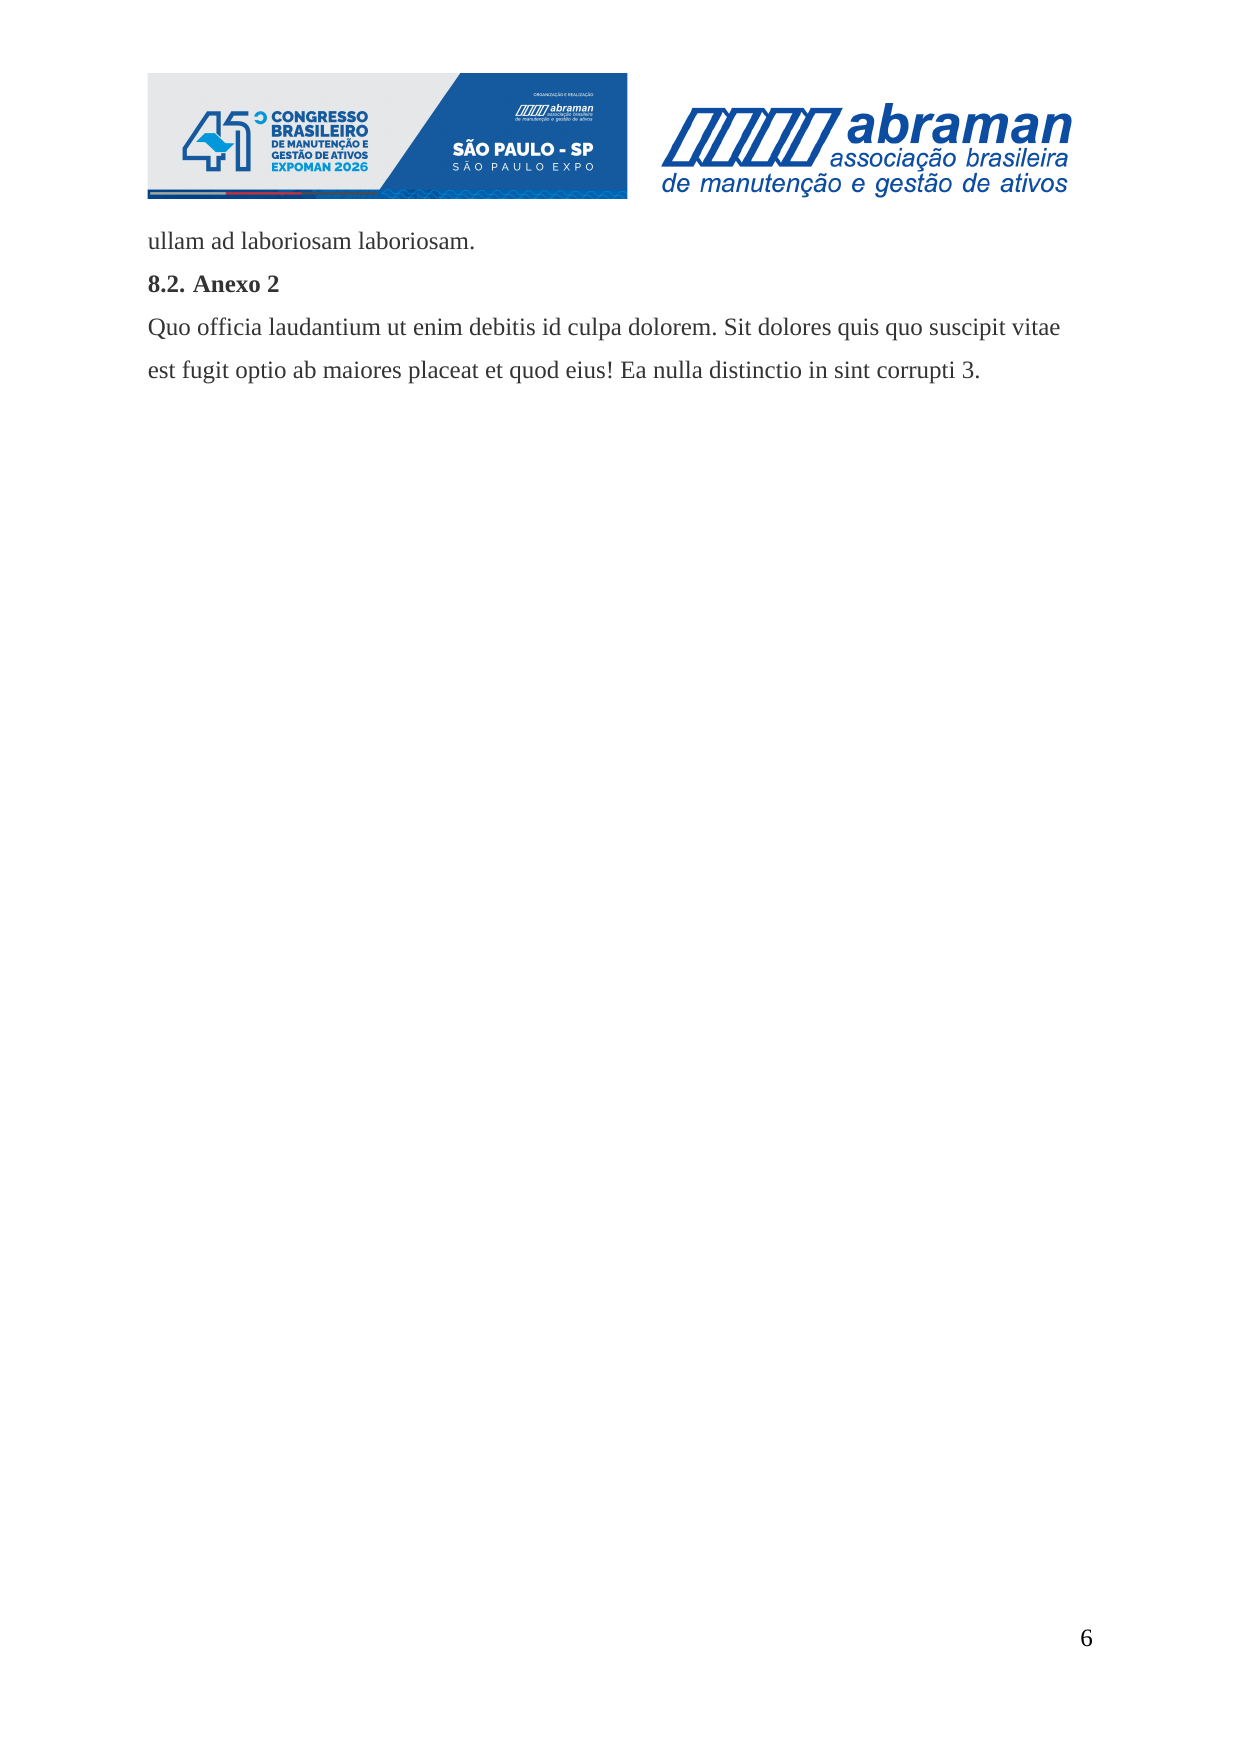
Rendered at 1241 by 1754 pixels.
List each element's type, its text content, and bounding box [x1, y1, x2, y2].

list Anexo 2 [148, 269, 1092, 298]
picture [147, 73, 628, 199]
text Quo officia laudantium ut enim debitis id culpa dolorem. Sit dolores quis quo suscipit vitae est fugit optio ab maiores placeat et quod eius! Ea nulla distinctio in sint corrupti 3. [148, 312, 1092, 384]
picture [652, 103, 1078, 199]
